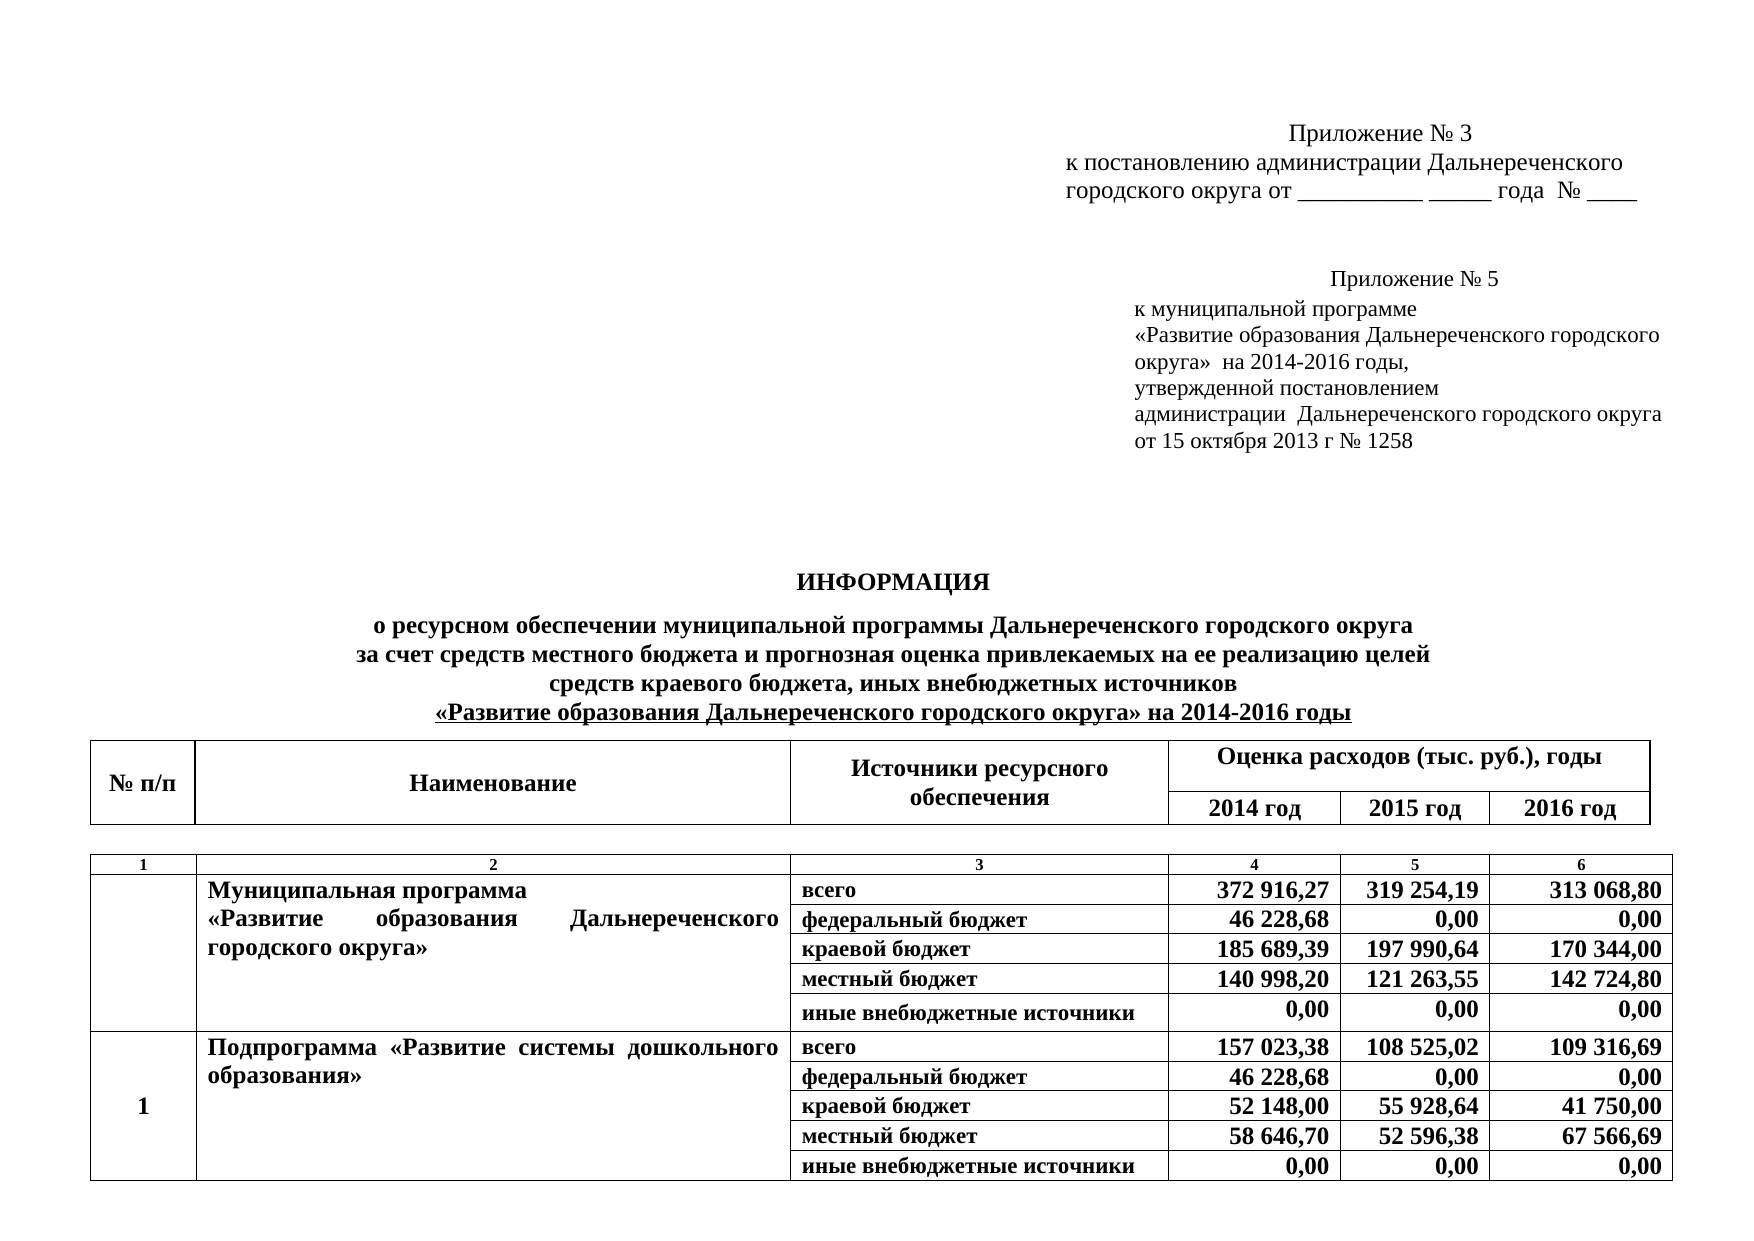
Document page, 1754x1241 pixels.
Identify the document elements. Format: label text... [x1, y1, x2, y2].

table_cell 55 928,64 [1341, 1091, 1489, 1120]
table_header 6 [1490, 855, 1672, 874]
table_cell 0,00 [1341, 1151, 1489, 1180]
table_cell 0,00 [1490, 905, 1672, 933]
table_cell 52 148,00 [1169, 1091, 1340, 1120]
table_cell 185 689,39 [1169, 934, 1340, 963]
table_cell 372 916,27 [1169, 875, 1340, 903]
table_header Оценка расходов (тыс. руб.), годы [1169, 741, 1649, 791]
table_cell 46 228,68 [1169, 905, 1340, 933]
table_cell 41 750,00 [1490, 1091, 1672, 1120]
table_cell 0,00 [1341, 994, 1489, 1031]
table_cell 0,00 [1490, 1062, 1672, 1090]
text Приложение № 3 [1066, 118, 1695, 147]
table_cell 142 724,80 [1490, 964, 1672, 993]
table_cell 58 646,70 [1169, 1121, 1340, 1150]
table_cell 0,00 [1169, 1151, 1340, 1180]
table_cell 2014 год [1169, 792, 1340, 824]
table_cell 0,00 [1169, 994, 1340, 1031]
text администрации Дальнереченского городского округа [1134, 400, 1695, 427]
table_cell краевой бюджет [791, 1091, 1168, 1120]
table_header 5 [1341, 855, 1489, 874]
table_cell 197 990,64 [1341, 934, 1489, 963]
text к муниципальной программе [1134, 295, 1695, 321]
table_cell Подпрограмма «Развитие системы дошкольного образования» [197, 1032, 790, 1180]
table_cell местный бюджет [791, 964, 1168, 993]
table_cell федеральный бюджет [791, 905, 1168, 933]
text о ресурсном обеспечении муниципальной программы Дальнереченского городского округа [92, 611, 1695, 639]
table_cell [91, 875, 196, 1031]
table_cell всего [791, 1032, 1168, 1061]
table_header 3 [791, 855, 1168, 874]
table_cell 0,00 [1341, 905, 1489, 933]
text Приложение № 5 [1134, 265, 1695, 291]
table_cell 108 525,02 [1341, 1032, 1489, 1061]
table_cell 52 596,38 [1341, 1121, 1489, 1150]
table_cell 313 068,80 [1490, 875, 1672, 903]
table_cell местный бюджет [791, 1121, 1168, 1150]
table_cell Муниципальная программа «Развитие образования Дальнереченского городского округа» [197, 875, 790, 1031]
table_cell 140 998,20 [1169, 964, 1340, 993]
table_cell 0,00 [1490, 994, 1672, 1031]
table_header № п/п [91, 741, 194, 824]
text за счет средств местного бюджета и прогнозная оценка привлекаемых на ее реализацию целей [92, 639, 1695, 668]
table_cell федеральный бюджет [791, 1062, 1168, 1090]
table_cell 0,00 [1490, 1151, 1672, 1180]
table_cell иные внебюджетные источники [791, 994, 1168, 1031]
text средств краевого бюджета, иных внебюджетных источников [92, 668, 1695, 697]
text от 15 октября № 1258 [1134, 427, 1695, 481]
table_header 1 [91, 855, 196, 874]
table_cell всего [791, 875, 1168, 903]
table_cell 0,00 [1341, 1062, 1489, 1090]
table_cell 319 254,19 [1341, 875, 1489, 903]
table_header Источники ресурсного обеспечения [791, 741, 1168, 824]
table_cell 2015 год [1341, 792, 1489, 824]
table_cell 157 023,38 [1169, 1032, 1340, 1061]
table_header Наименование [196, 741, 790, 824]
table_cell 121 263,55 [1341, 964, 1489, 993]
table_cell иные внебюджетные источники [791, 1151, 1168, 1180]
text «Развитие образования Дальнереченского городского округа» на 2014-2016 годы, [1134, 321, 1695, 374]
table_cell 67 566,69 [1490, 1121, 1672, 1150]
text к постановлению администрации Дальнереченского городского округа от __________ _____ года № ____ [1066, 147, 1695, 204]
table_header 4 [1169, 855, 1340, 874]
text ИНФОРМАЦИЯ [92, 567, 1695, 596]
table_cell краевой бюджет [791, 934, 1168, 963]
table_header 2 [197, 855, 790, 874]
table_cell 109 316,69 [1490, 1032, 1672, 1061]
table_cell 1 [91, 1032, 196, 1180]
table_cell 170 344,00 [1490, 934, 1672, 963]
table_cell 2016 год [1490, 792, 1649, 824]
table_cell 46 228,68 [1169, 1062, 1340, 1090]
text утвержденной постановлением [1134, 374, 1695, 400]
text «Развитие образования Дальнереченского городского округа» на 2014-2016 годы [92, 697, 1695, 726]
